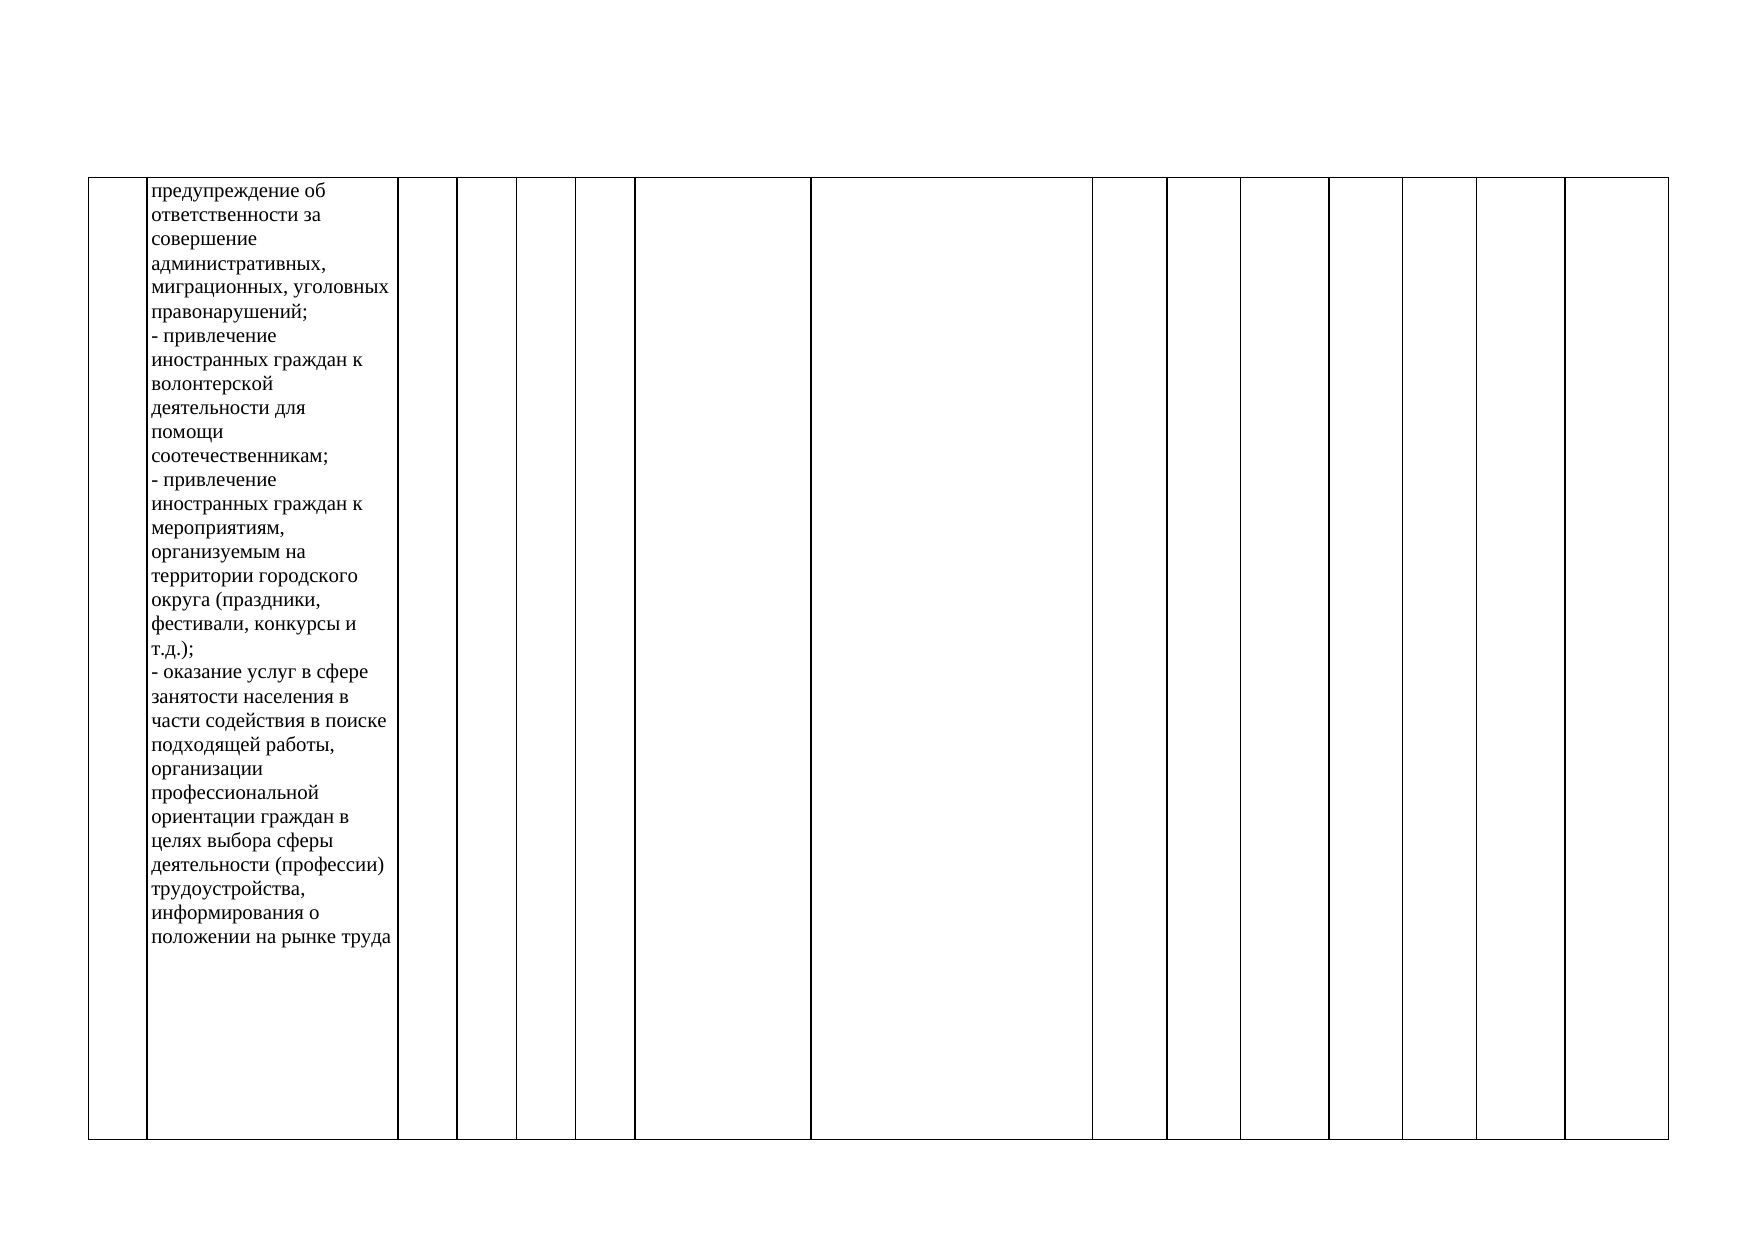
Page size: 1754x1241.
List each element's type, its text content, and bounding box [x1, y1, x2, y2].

table_cell [1330, 178, 1402, 1138]
table_cell [576, 178, 634, 1138]
table_cell [1566, 178, 1668, 1138]
table_cell [636, 178, 810, 1138]
table_cell предупреждение об ответственности за совершение административных, миграционных, уголовных правонарушений; - привлечение иностранных граждан к волонтерской деятельности для помощи соотечественникам; - привлечение иностранных граждан к мероприятиям, организуемым на территории городского округа (праздники, фестивали, конкурсы и т.д.); - оказание услуг в сфере занятости населения в части содействия в поиске подходящей работы, организации профессиональной ориентации граждан в целях выбора сферы деятельности (профессии) трудоустройства, информирования о положении на рынке труда [148, 178, 397, 1138]
table_cell [399, 178, 456, 1138]
table_cell [1241, 178, 1328, 1138]
table_cell [1093, 178, 1166, 1138]
table_cell [517, 178, 575, 1138]
table_cell [89, 178, 146, 1138]
table_cell [1168, 178, 1240, 1138]
table_cell [1403, 178, 1476, 1138]
table_cell [1477, 178, 1564, 1138]
table_cell [812, 178, 1092, 1138]
table_cell [458, 178, 516, 1138]
